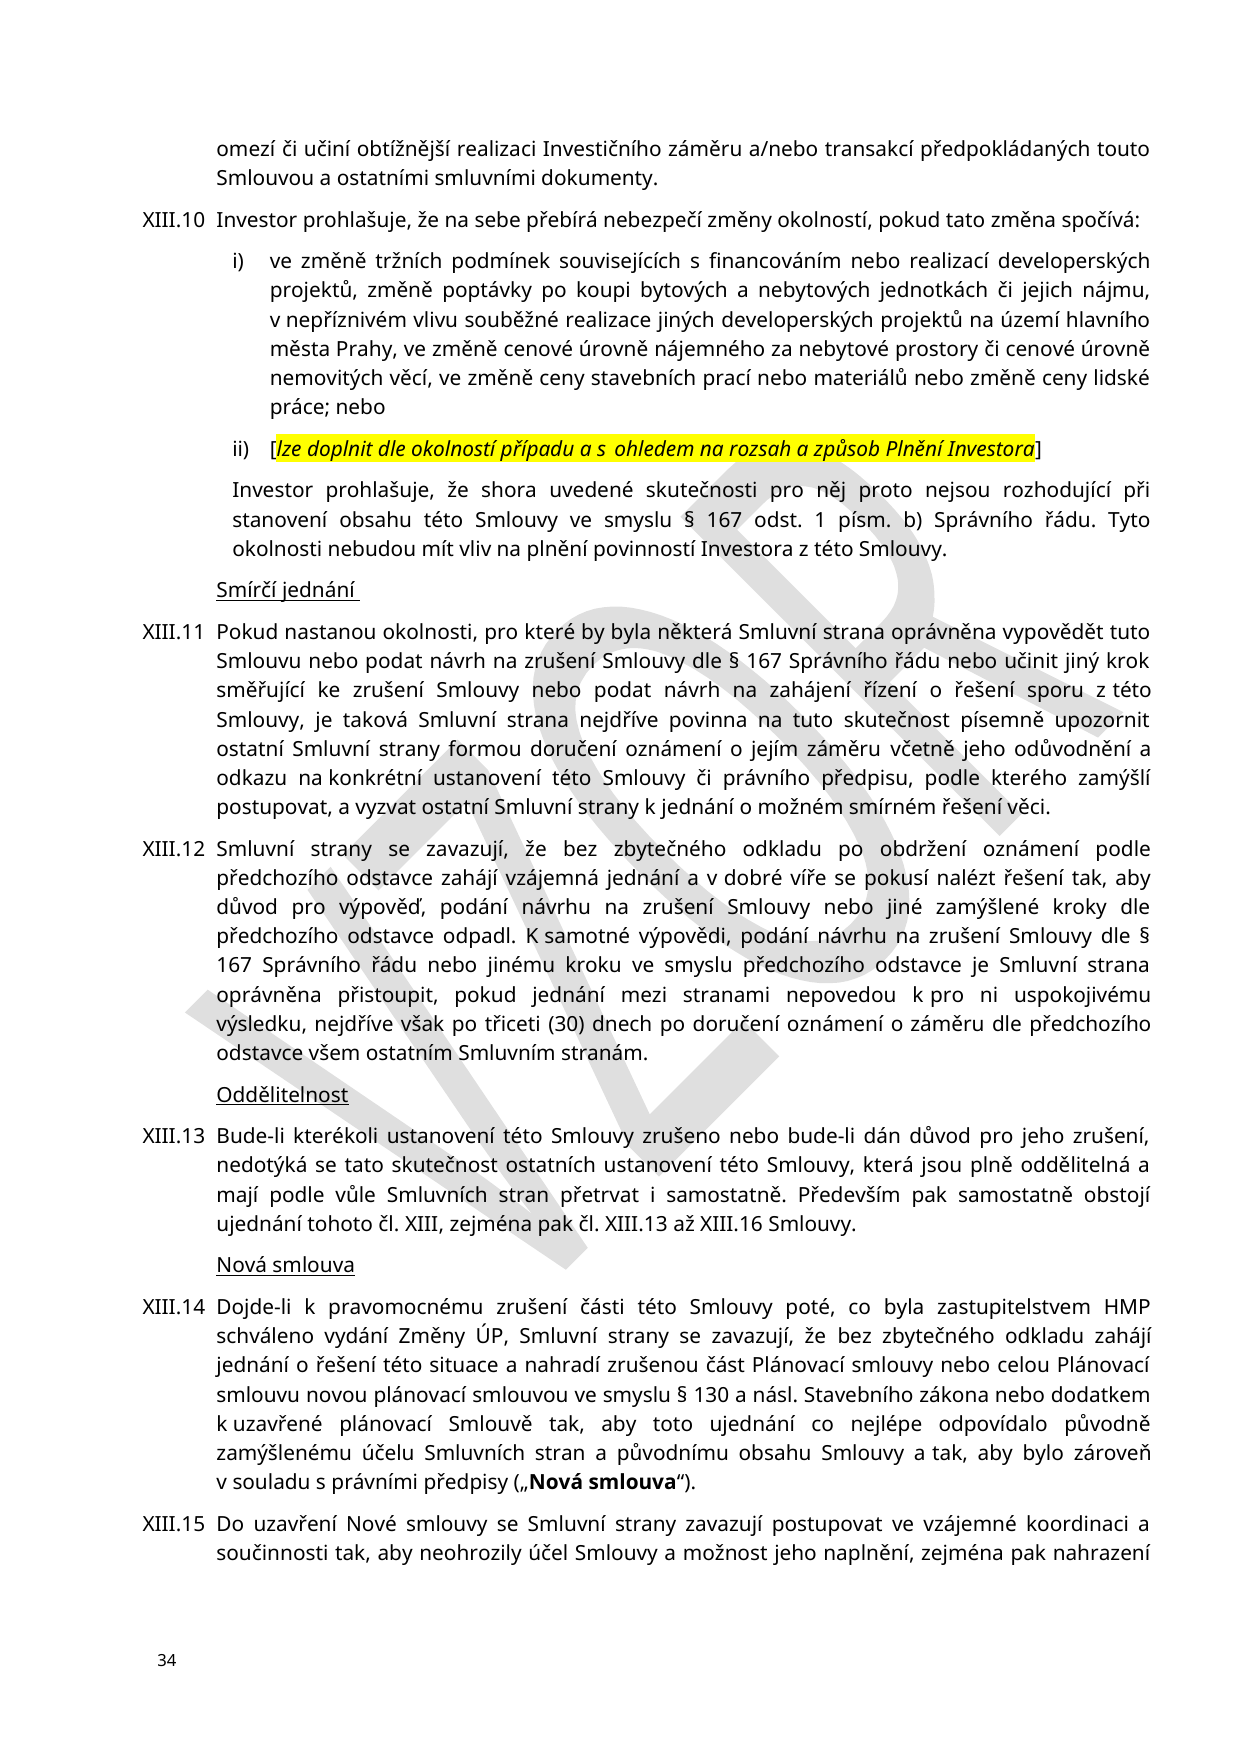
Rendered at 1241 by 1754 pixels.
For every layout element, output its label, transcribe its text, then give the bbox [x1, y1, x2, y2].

list Bude-li kterékoli ustanovení této Smlouvy zrušeno nebo bude-li dán důvod pro jeho zrušení, nedotýká se tato skutečnost ostatních ustanovení této Smlouvy, která jsou plně oddělitelná a mají podle vůle Smluvních stran přetrvat i samostatně. Především pak samostatně obstojí ujednání tohoto čl. XIII, zejména pak čl. XIII.13 až XIII.16 Smlouvy. [142, 1120, 1152, 1237]
text Investor prohlašuje, že shora uvedené skutečnosti pro něj proto nejsou rozhodující při stanovení obsahu této Smlouvy ve smyslu § 167 odst. 1 písm. b) Správního řádu. Tyto okolnosti nebudou mít vliv na plnění povinností Investora z této Smlouvy. [232, 474, 1152, 562]
list Smírčí jednání [216, 574, 1152, 604]
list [142, 1508, 1152, 1566]
list Smluvní strany se zavazují, že bez zbytečného odkladu po obdržení oznámení podle předchozího odstavce zahájí vzájemná jednání a v dobré víře se pokusí nalézt řešení tak, aby důvod pro výpověď, podání návrhu na zrušení Smlouvy nebo jiné zamýšlené kroky dle předchozího odstavce odpadl. K samotné výpovědi, podání návrhu na zrušení Smlouvy dle § 167 Správního řádu nebo jinému kroku ve smyslu předchozího odstavce je Smluvní strana oprávněna přistoupit, pokud jednání mezi stranami nepovedou k pro ni uspokojivému výsledku, nejdříve však po třiceti (30) dnech po doručení oznámení o záměru dle předchozího odstavce všem ostatním Smluvním stranám. [142, 833, 1152, 1066]
list [lze doplnit dle okolností případu a s ohledem na rozsah a způsob Plnění Investora] [232, 433, 1152, 462]
list Investor prohlašuje, že na sebe přebírá nebezpečí změny okolností, pokud tato změna spočívá: [142, 204, 1152, 233]
list Oddělitelnost [216, 1079, 1152, 1108]
list ve změně tržních podmínek souvisejících s financováním nebo realizací developerských projektů, změně poptávky po koupi bytových a nebytových jednotkách či jejich nájmu, v nepříznivém vlivu souběžné realizace jiných developerských projektů na území hlavního města Prahy, ve změně cenové úrovně nájemného za nebytové prostory či cenové úrovně nemovitých věcí, ve změně ceny stavebních prací nebo materiálů nebo změně ceny lidské práce; nebo [232, 245, 1152, 420]
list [142, 133, 1152, 191]
list Nová smlouva [216, 1249, 1152, 1279]
list Pokud nastanou okolnosti, pro které by byla některá Smluvní strana oprávněna vypovědět tuto Smlouvu nebo podat návrh na zrušení Smlouvy dle § 167 Správního řádu nebo učinit jiný krok směřující ke zrušení Smlouvy nebo podat návrh na zahájení řízení o řešení sporu z této Smlouvy, je taková Smluvní strana nejdříve povinna na tuto skutečnost písemně upozornit ostatní Smluvní strany formou doručení oznámení o jejím záměru včetně jeho odůvodnění a odkazu na konkrétní ustanovení této Smlouvy či právního předpisu, podle kterého zamýšlí postupovat, a vyzvat ostatní Smluvní strany k jednání o možném smírném řešení věci. [142, 616, 1152, 820]
list Dojde-li k pravomocnému zrušení části této Smlouvy poté, co byla zastupitelstvem HMP schváleno vydání Změny ÚP, Smluvní strany se zavazují, že bez zbytečného odkladu zahájí jednání o řešení této situace a nahradí zrušenou část Plánovací smlouvy nebo celou Plánovací smlouvu novou plánovací smlouvou ve smyslu § 130 a násl. Stavebního zákona nebo dodatkem k uzavřené plánovací Smlouvě tak, aby toto ujednání co nejlépe odpovídalo původně zamýšlenému účelu Smluvních stran a původnímu obsahu Smlouvy a tak, aby bylo zároveň v souladu s právními předpisy („Nová smlouva“). [142, 1291, 1152, 1495]
